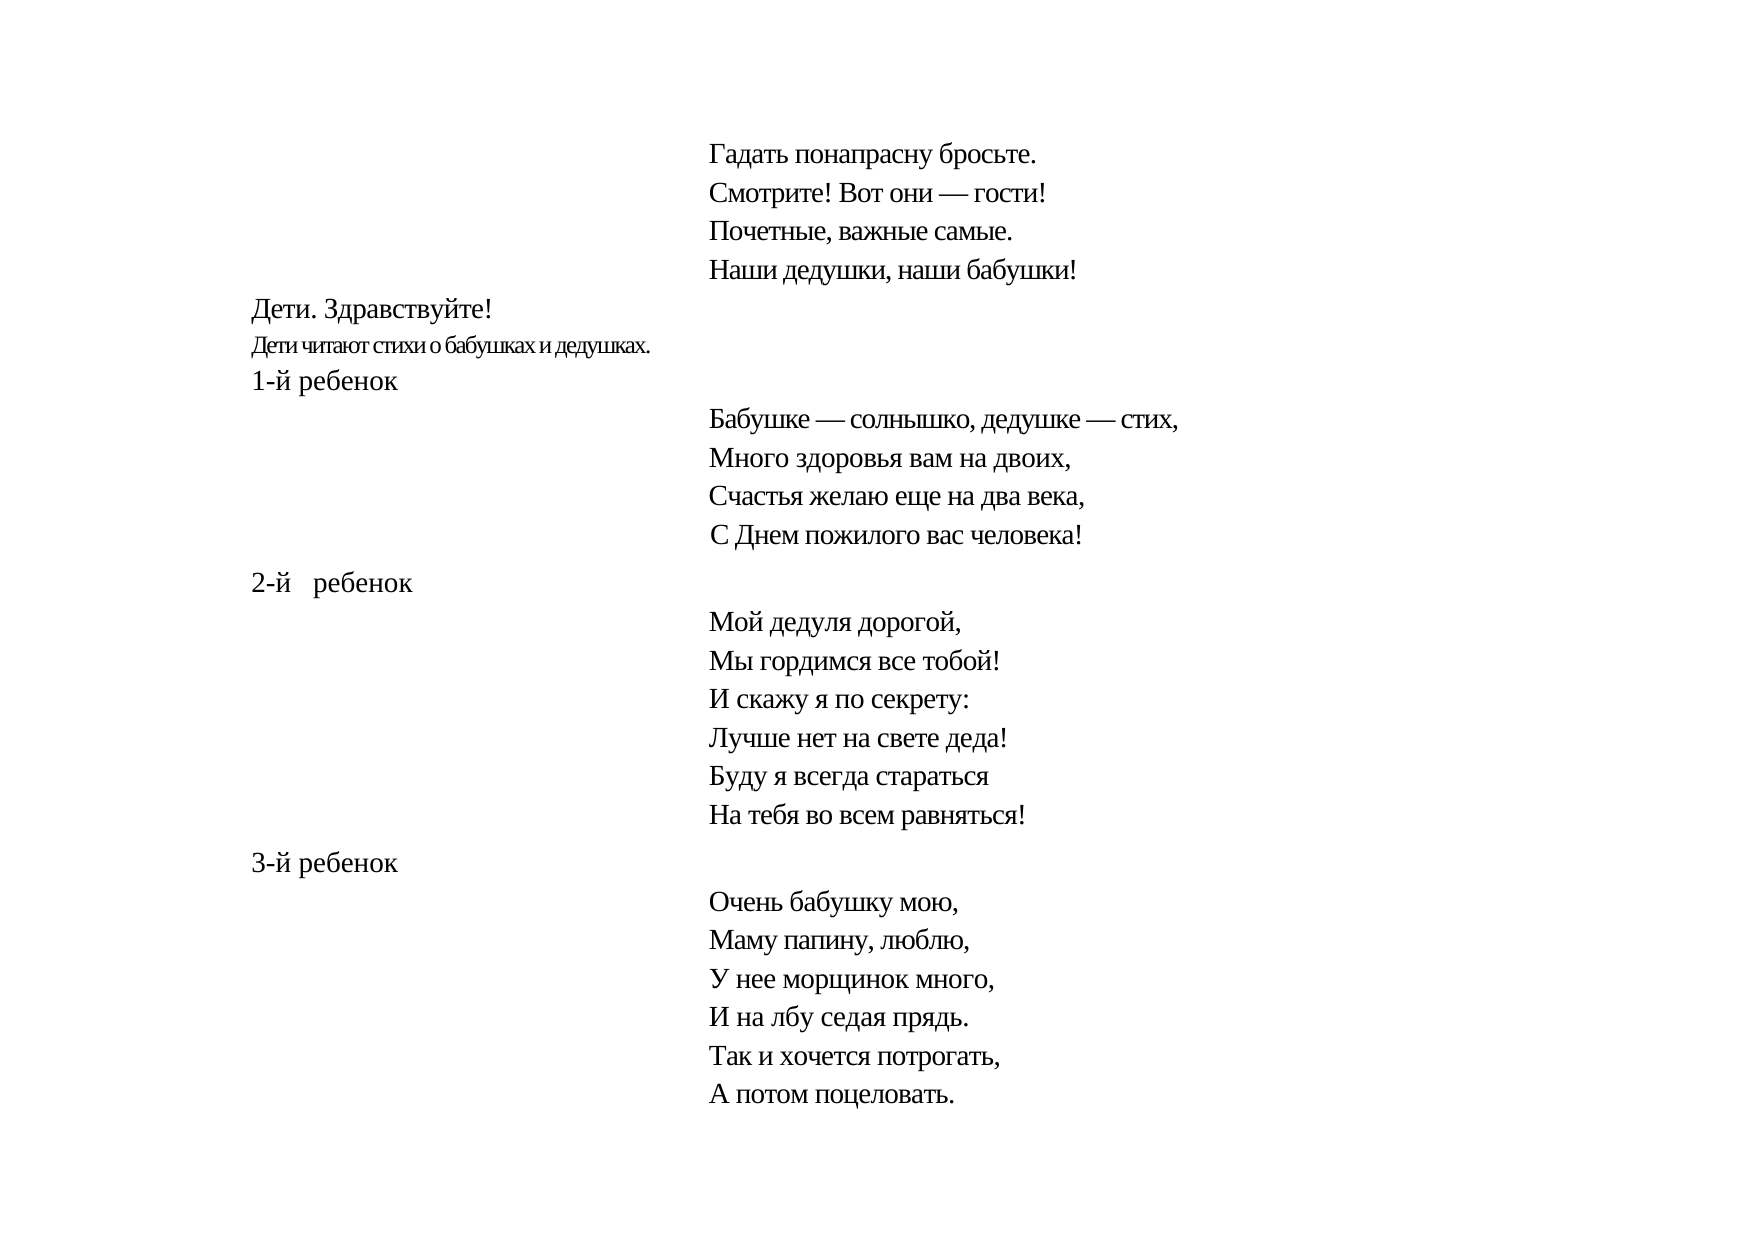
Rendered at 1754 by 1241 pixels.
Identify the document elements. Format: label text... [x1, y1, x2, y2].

text И скажу я по секрету: [219, 681, 1444, 715]
text Гадать понапрасну бросьте. [177, 136, 1595, 170]
text На тебя во всем равняться! [219, 797, 1444, 830]
text 3-й ребенок [86, 845, 1624, 879]
text Бабушке — солнышко, дедушке — стих, [177, 401, 1595, 435]
text Так и хочется потрогать, [222, 1038, 1392, 1071]
text Мы гордимся все тобой! [219, 643, 1444, 676]
text Лучше нет на свете деда! [219, 720, 1444, 753]
text 1-й ребенок [177, 363, 1595, 396]
text Очень бабушку мою, [222, 884, 1392, 917]
text Наши дедушки, наши бабушки! [177, 252, 1595, 285]
text А потом поцеловать. [222, 1076, 1392, 1110]
text С Днем пожилого вас человека! [219, 517, 1454, 551]
text Дети читают стихи о бабушках и дедушках. [177, 330, 1595, 358]
text Маму папину, люблю, [222, 922, 1392, 956]
text У нее морщинок много, [222, 961, 1392, 994]
text Смотрите! Вот они — гости! [177, 175, 1595, 208]
text Почетные, важные самые. [177, 213, 1595, 247]
text Дети. Здравствуйте! [177, 291, 1595, 324]
text Мой дедуля дорогой, [219, 604, 1444, 638]
text Много здоровья вам на двоих, [177, 440, 1595, 473]
text И на лбу седая прядь. [222, 999, 1392, 1033]
text Буду я всегда стараться [219, 758, 1444, 792]
text 2-й ребенок [84, 566, 1624, 599]
text Счастья желаю еще на два века, [219, 478, 1454, 512]
